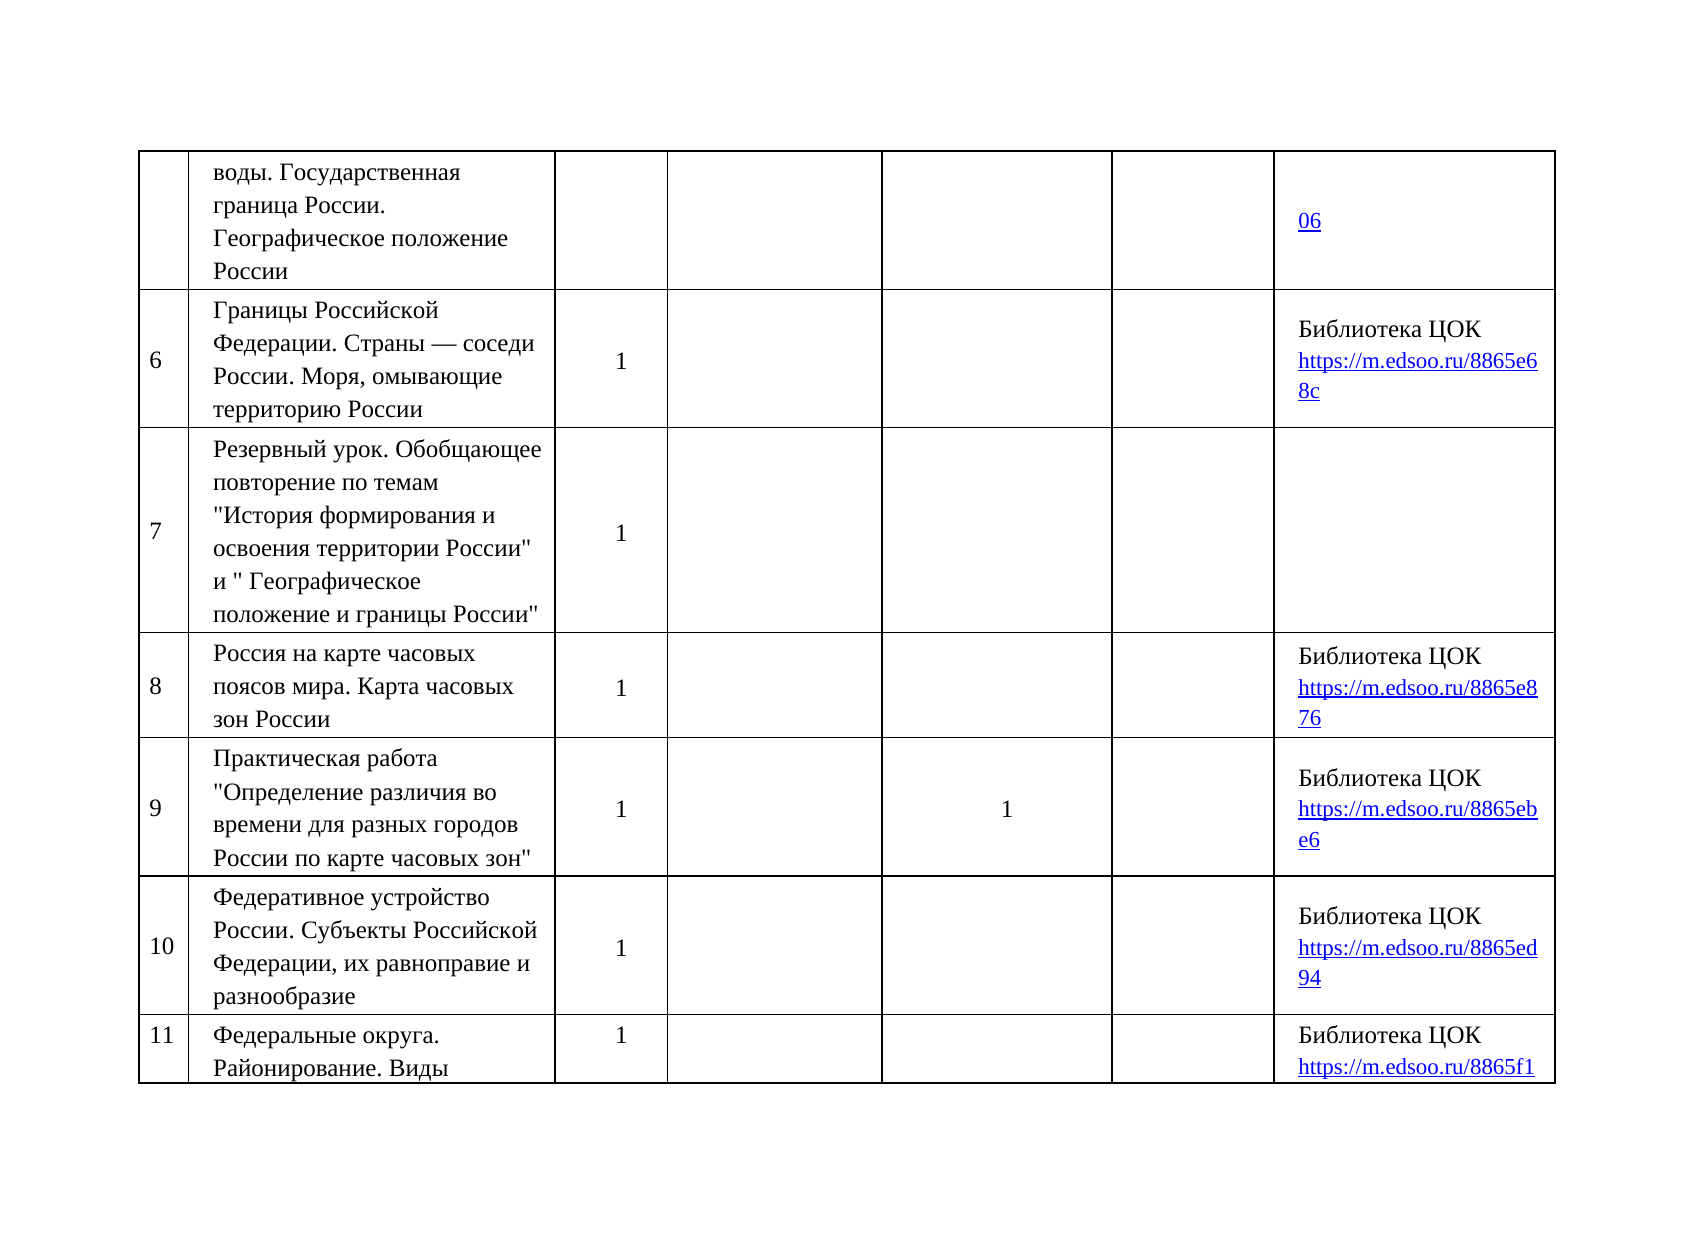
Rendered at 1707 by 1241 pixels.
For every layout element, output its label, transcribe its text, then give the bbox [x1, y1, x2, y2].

table_cell [668, 290, 881, 427]
table_cell 8 [140, 633, 188, 737]
table_cell Библиотека ЦОК https://m.edsoo.ru/8865e68c [1275, 290, 1554, 427]
table_cell 11 [140, 1015, 188, 1082]
table_cell [1113, 152, 1273, 288]
table_cell 1 [556, 877, 667, 1014]
table_cell [883, 877, 1111, 1014]
table_cell [1113, 1015, 1273, 1082]
table_cell 1 [556, 738, 667, 875]
table_cell [1113, 290, 1273, 427]
table_cell Федеративное устройство России. Субъекты Российской Федерации, их равноправие и разнообразие [189, 877, 554, 1014]
table_cell [883, 290, 1111, 427]
table_cell Библиотека ЦОК https://m.edsoo.ru/8865e876 [1275, 633, 1554, 737]
table_cell Россия на карте часовых поясов мира. Карта часовых зон России [189, 633, 554, 737]
table_cell [668, 738, 881, 875]
table_cell Резервный урок. Обобщающее повторение по темам "История формирования и освоения территории России" и " Географическое положение и границы России" [189, 428, 554, 631]
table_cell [189, 1015, 554, 1082]
table_cell Библиотека ЦОК https://m.edsoo.ru/8865ebe6 [1275, 738, 1554, 875]
table_cell [883, 152, 1111, 288]
table_cell 10 [140, 877, 188, 1014]
table_cell 1 [556, 633, 667, 737]
table_cell 6 [140, 290, 188, 427]
table_cell [1113, 738, 1273, 875]
table_cell Границы Российской Федерации. Страны — соседи России. Моря, омывающие территорию России [189, 290, 554, 427]
table_cell 1 [556, 1015, 667, 1082]
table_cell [189, 152, 554, 288]
table_cell Библиотека ЦОК https://m.edsoo.ru/8865ed94 [1275, 877, 1554, 1014]
table_cell [668, 428, 881, 631]
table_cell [1275, 1015, 1554, 1082]
table_cell 5 [140, 152, 188, 288]
table_cell Практическая работа "Определение различия во времени для разных городов России по карте часовых зон" [189, 738, 554, 875]
table_cell [1113, 877, 1273, 1014]
table_cell [1275, 428, 1554, 631]
table_cell 7 [140, 428, 188, 631]
table_cell [883, 633, 1111, 737]
table_cell 9 [140, 738, 188, 875]
table_cell [1113, 633, 1273, 737]
table_cell 1 [556, 428, 667, 631]
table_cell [1275, 152, 1554, 288]
table_cell [668, 633, 881, 737]
table_cell 1 [883, 738, 1111, 875]
table_cell 1 [556, 290, 667, 427]
table_cell [668, 152, 881, 288]
table_cell [668, 877, 881, 1014]
table_cell [883, 428, 1111, 631]
table_cell 1 [556, 152, 667, 288]
table_cell [1113, 428, 1273, 631]
table_cell [883, 1015, 1111, 1082]
table_cell [668, 1015, 881, 1082]
